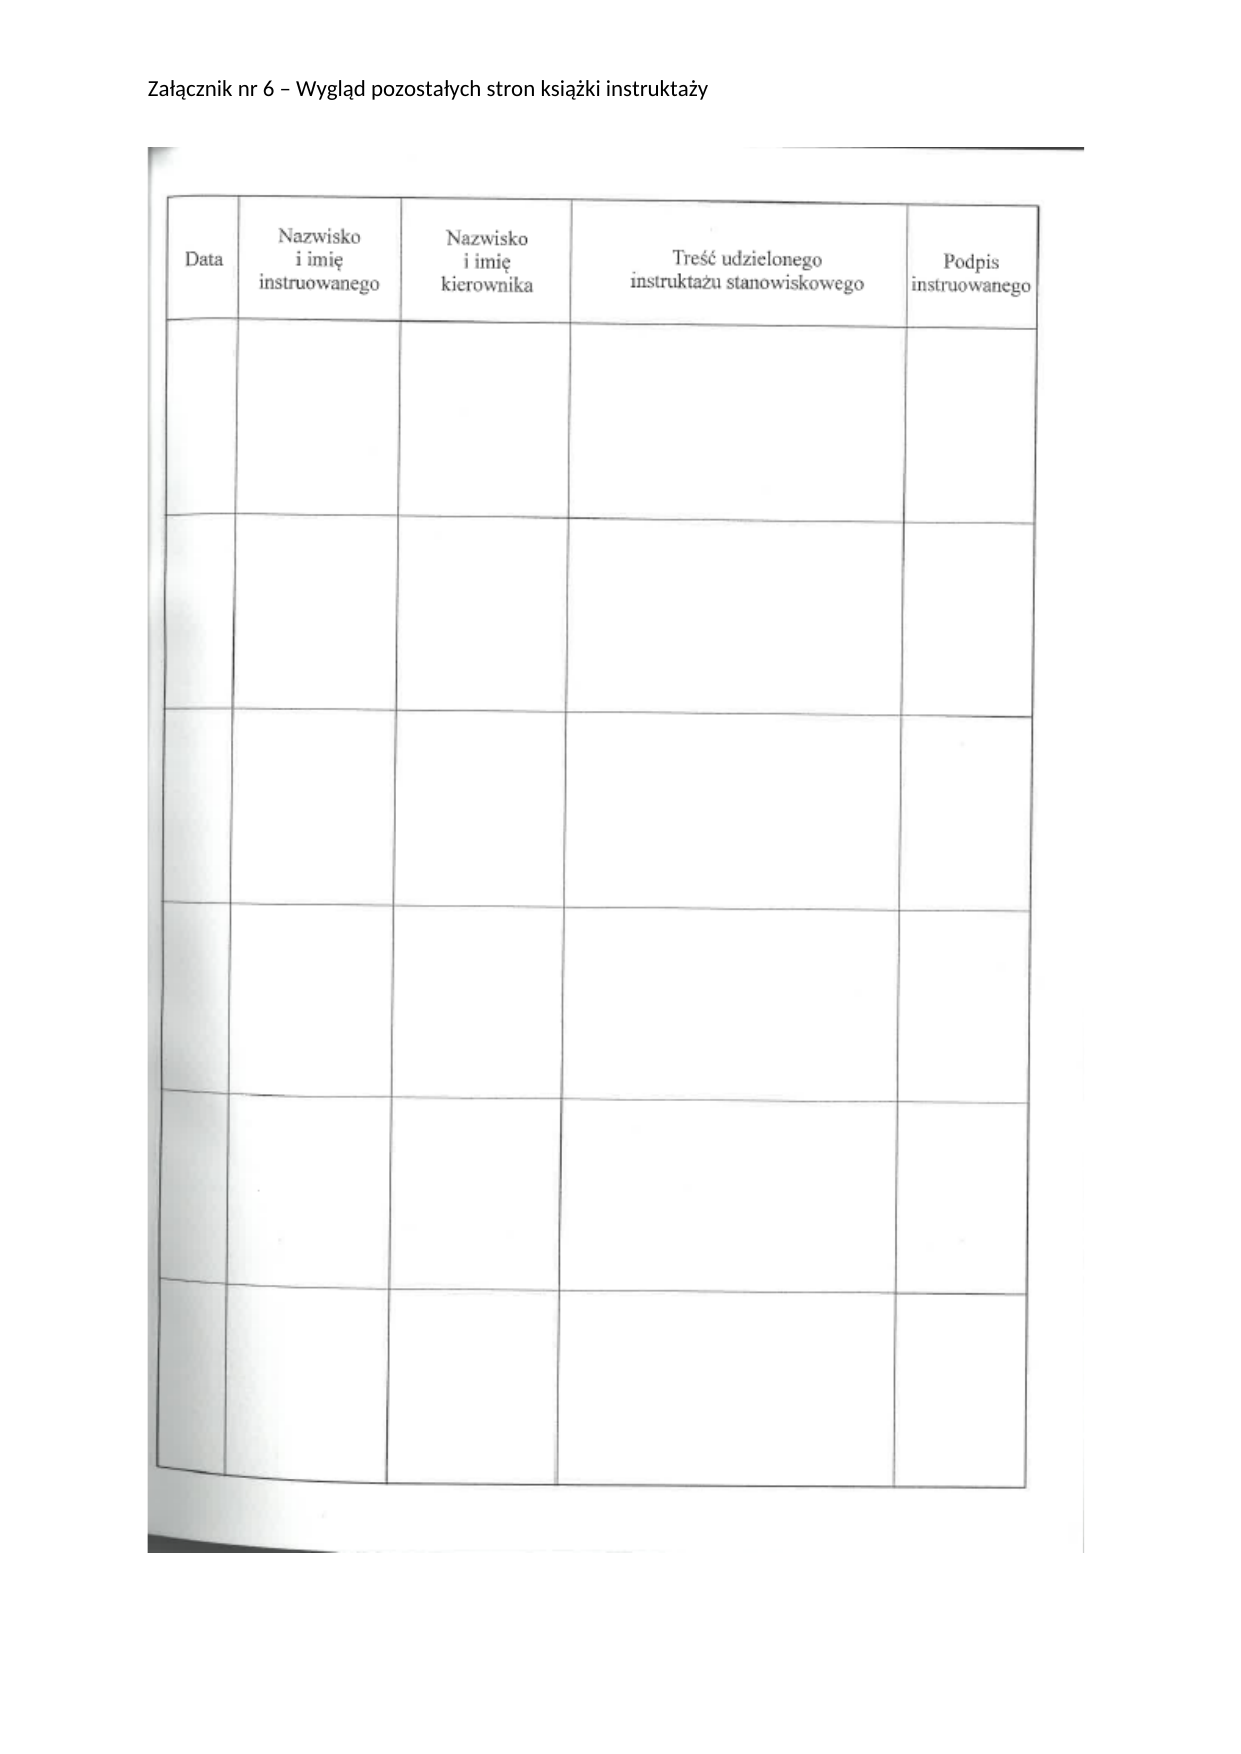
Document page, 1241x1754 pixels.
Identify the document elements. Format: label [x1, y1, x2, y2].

picture [147, 147, 1085, 1553]
